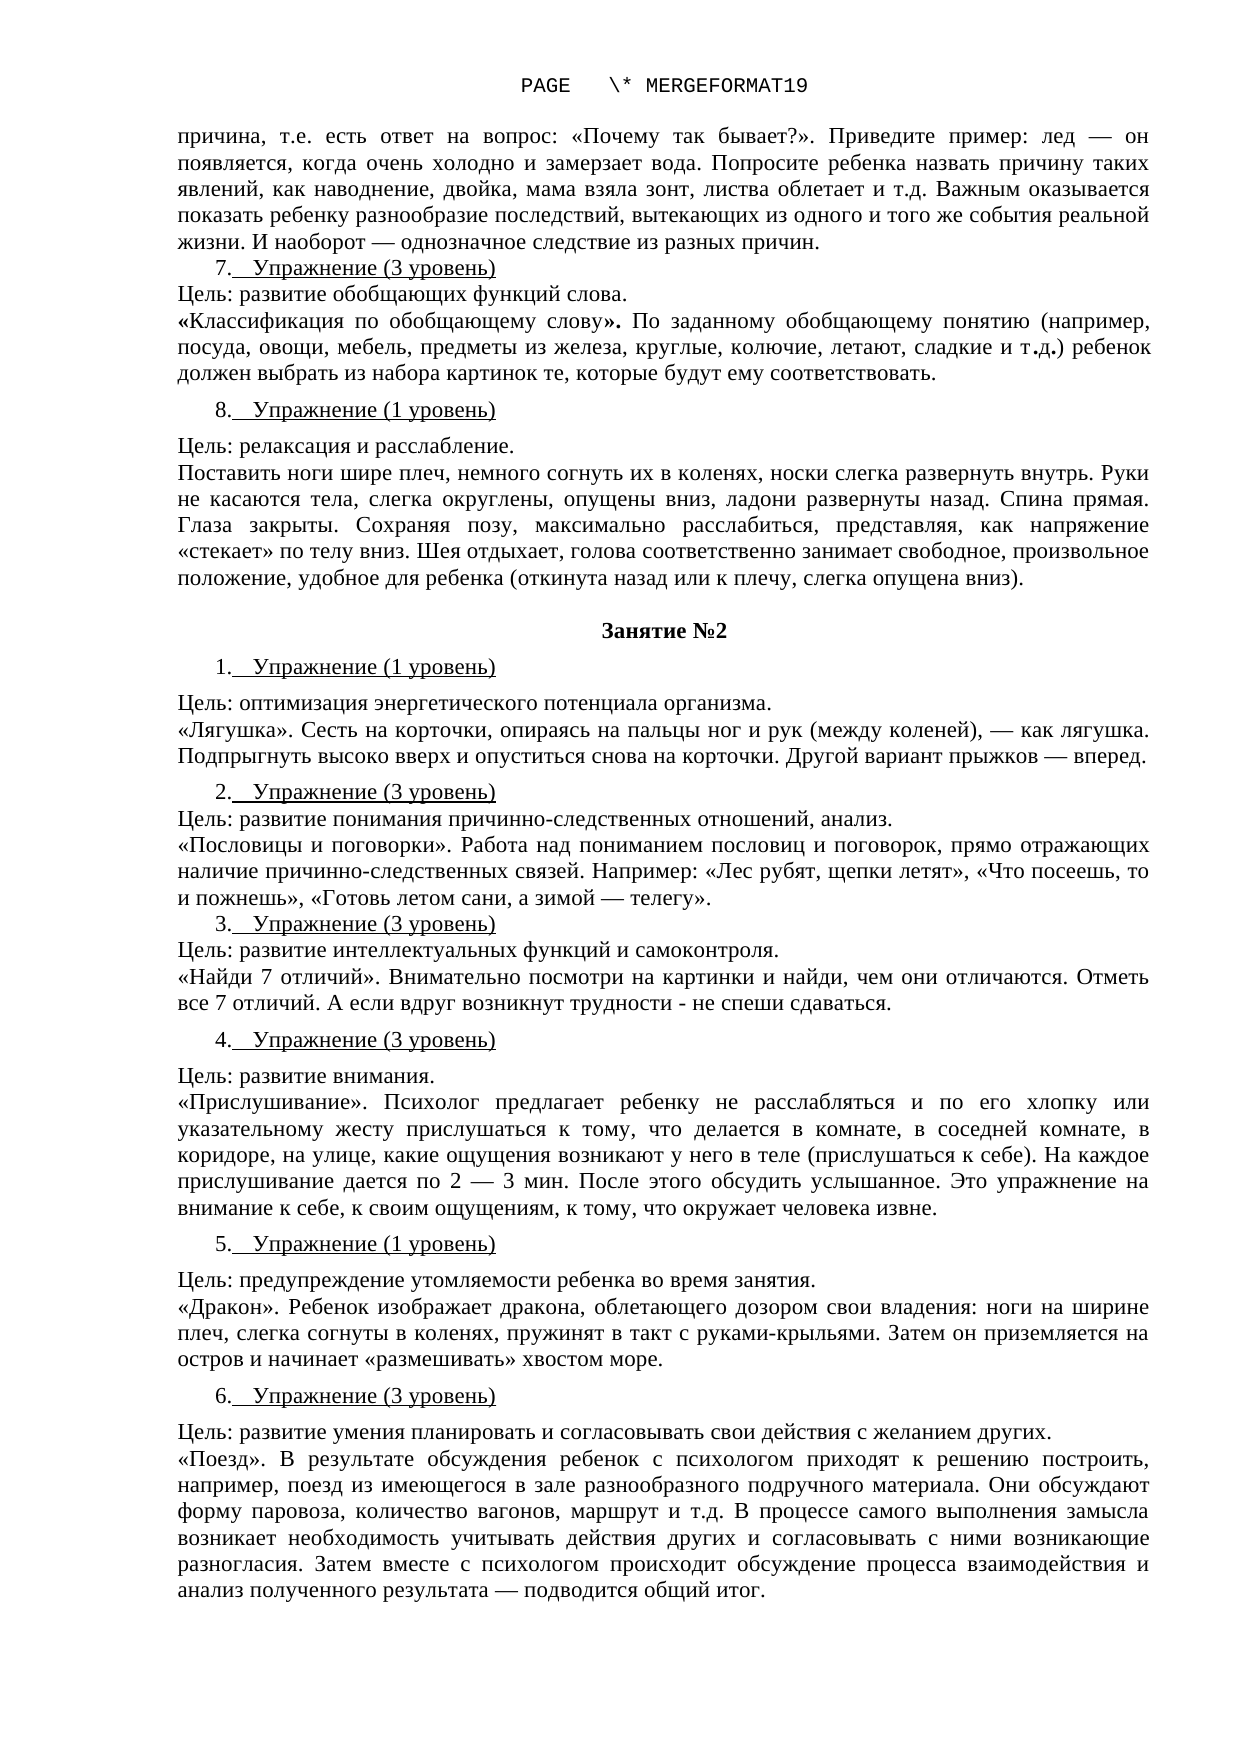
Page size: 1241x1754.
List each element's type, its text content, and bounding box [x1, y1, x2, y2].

text Цель: развитие умения планировать и согласовывать свои действия с желанием других. [177, 1418, 1151, 1444]
list Упражнение (1 уровень) [215, 653, 1151, 679]
text Цель: развитие внимания. [177, 1062, 1151, 1088]
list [177, 122, 1151, 254]
text «Найди 7 отличий». Внимательно посмотри на картинки и найди, чем они отличаются. Отметь все 7 отличий. А если вдруг возникнут трудности - не спеши сдаваться. [177, 963, 1151, 1016]
text «Дракон». Ребенок изображает дракона, облетающего дозором свои владения: ноги на ширине плеч, слегка согнуты в коленях, пружинят в такт с руками-крыльями. Затем он приземляется на остров и начинает «размешивать» хвостом море. [177, 1293, 1151, 1372]
list Упражнение (3 уровень) [215, 910, 1151, 937]
list Цель: развитие понимания причинно-следственных отношений, анализ. [177, 805, 1151, 831]
text Цель: предупреждение утомляемости ребенка во время занятия. [177, 1266, 1151, 1293]
text «Прислушивание». Психолог предлагает ребенку не расслабляться и по его хлопку или указательному жесту прислушаться к тому, что делается в комнате, в соседней комнате, в коридоре, на улице, какие ощущения возникают у него в теле (прислушаться к себе). На каждое прислушивание дается по 2 — 3 мин. После этого обсудить услышанное. Это упражнение на внимание к себе, к своим ощущениям, к тому, что окружает человека извне. [177, 1088, 1151, 1220]
list Упражнение (3 уровень) [215, 1026, 1151, 1052]
text «Поезд». В результате обсуждения ребенок с психологом приходят к решению построить, например, поезд из имеющегося в зале разнообразного подручного материала. Они обсуждают форму паровоза, количество вагонов, маршрут и т.д. В процессе самого выполнения замысла возникает необходимость учитывать действия других и согласовывать с ними возникающие разногласия. Затем вместе с психологом происходит обсуждение процесса взаимодействия и анализ полученного результата — подводится общий итог. [177, 1444, 1151, 1603]
list Упражнение (1 уровень) [215, 396, 1151, 422]
list Упражнение (1 уровень) [215, 1230, 1151, 1256]
text «Лягушка». Сесть на корточки, опираясь на пальцы ног и рук (между коленей), — как лягушка. Подпрыгнуть высоко вверх и опуститься снова на корточки. Другой вариант прыжков — вперед. [177, 716, 1151, 768]
text Поставить ноги шире плеч, немного согнуть их в коленях, носки слегка развернуть внутрь. Руки не касаются тела, слегка округлены, опущены вниз, ладони развернуты назад. Спина прямая. Глаза закрыты. Сохраняя позу, максимально расслабиться, представляя, как напряжение «стекает» по телу вниз. Шея отдыхает, голова соответственно занимает свободное, произвольное положение, удобное для ребенка (откинута назад или к плечу, слегка опущена вниз). [177, 458, 1151, 590]
text Цель: развитие обобщающих функций слова. [177, 280, 1151, 307]
list Упражнение (3 уровень) [215, 254, 1151, 280]
text Занятие №2 [177, 617, 1151, 643]
text Цель: оптимизация энергетического потенциала организма. [177, 689, 1151, 716]
list Упражнение (3 уровень) [215, 778, 1151, 805]
text «Классификация по обобщающему слову». По заданному обобщающему понятию (например, посуда, овощи, мебель, предметы из железа, круглые, колючие, летают, сладкие и т.д.) ребенок должен выбрать из набора картинок те, которые будут ему соответствовать. [177, 307, 1151, 386]
list «Пословицы и поговорки». Работа над пониманием пословиц и поговорок, прямо отражающих наличие причинно-следственных связей. Например: «Лес рубят, щепки летят», «Что посеешь, то и пожнешь», «Готовь летом сани, а зимой — телегу». [177, 831, 1151, 910]
text Цель: развитие интеллектуальных функций и самоконтроля. [177, 937, 1151, 963]
list Упражнение (3 уровень) [215, 1382, 1151, 1408]
text Цель: релаксация и расслабление. [177, 432, 1151, 458]
